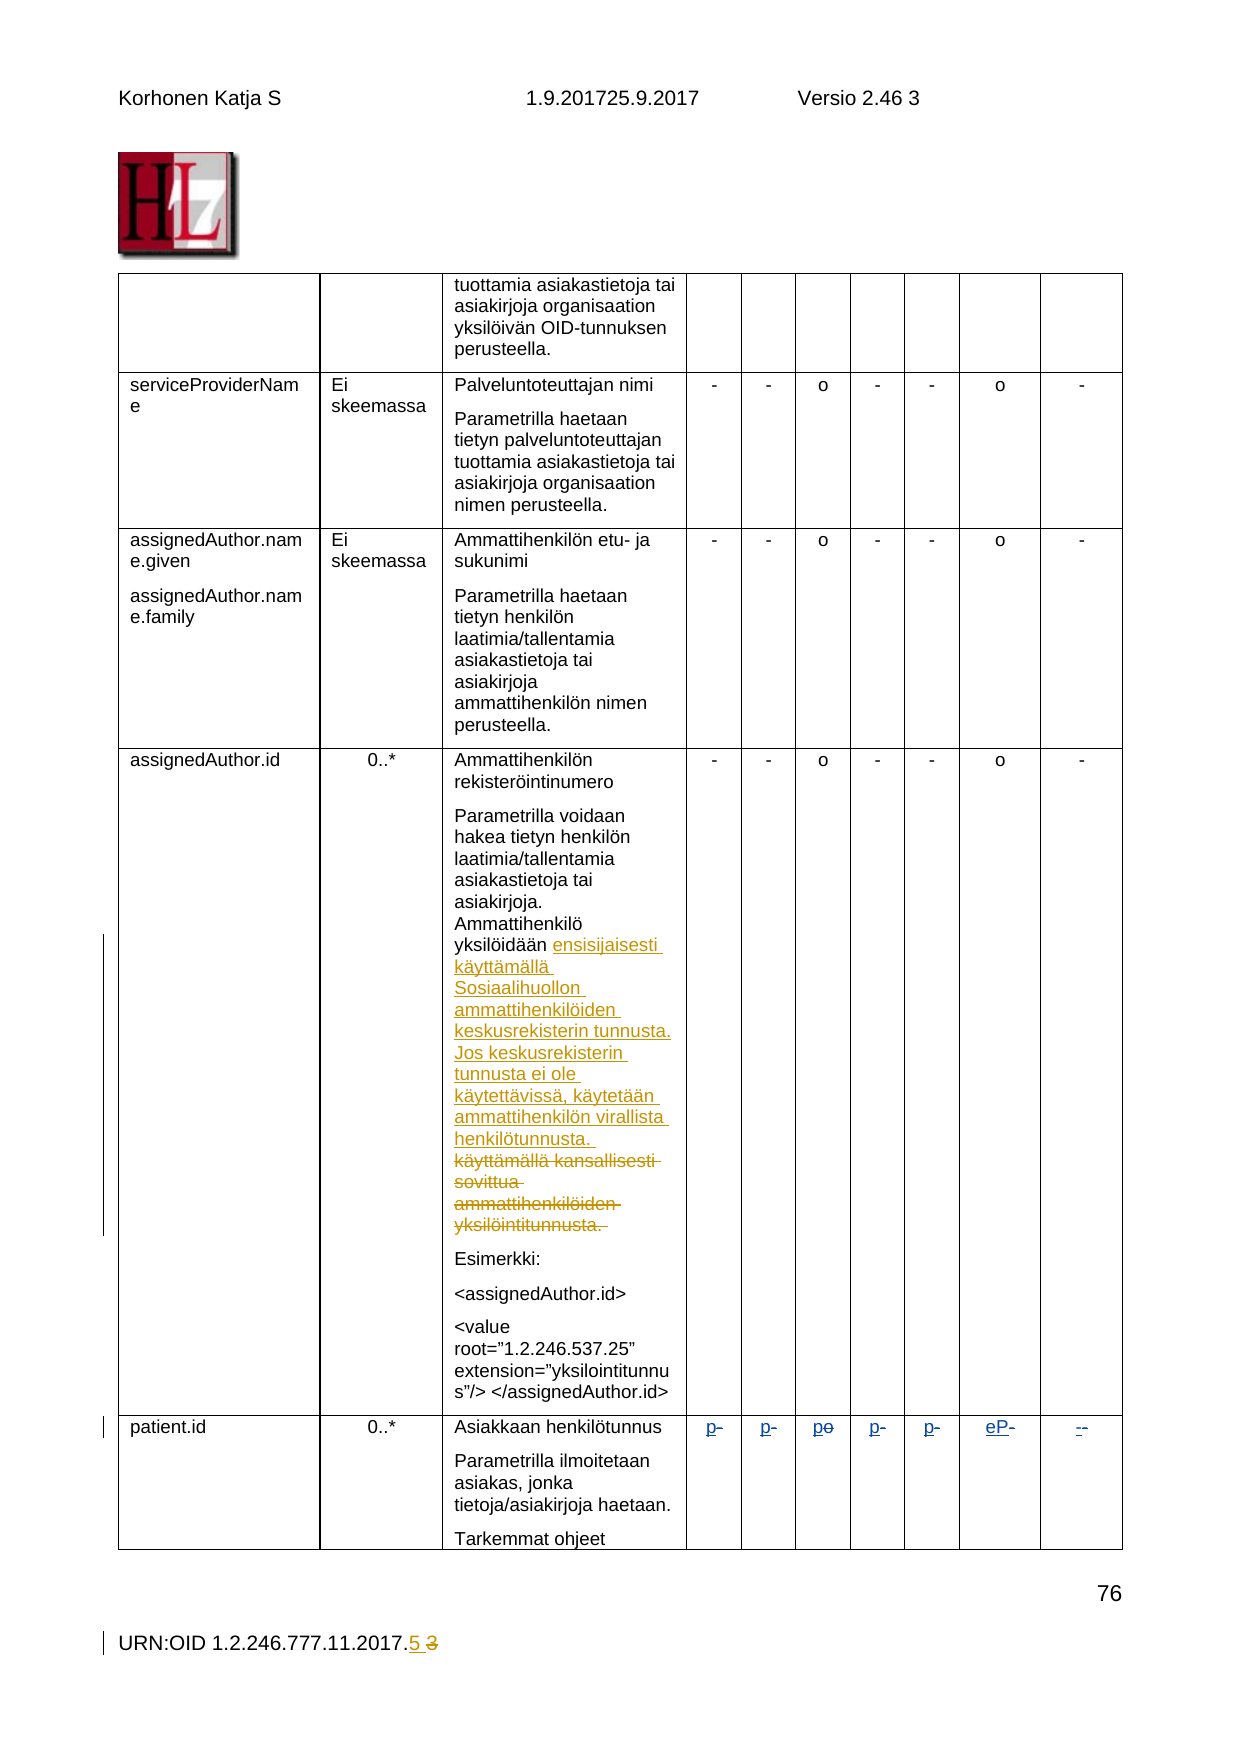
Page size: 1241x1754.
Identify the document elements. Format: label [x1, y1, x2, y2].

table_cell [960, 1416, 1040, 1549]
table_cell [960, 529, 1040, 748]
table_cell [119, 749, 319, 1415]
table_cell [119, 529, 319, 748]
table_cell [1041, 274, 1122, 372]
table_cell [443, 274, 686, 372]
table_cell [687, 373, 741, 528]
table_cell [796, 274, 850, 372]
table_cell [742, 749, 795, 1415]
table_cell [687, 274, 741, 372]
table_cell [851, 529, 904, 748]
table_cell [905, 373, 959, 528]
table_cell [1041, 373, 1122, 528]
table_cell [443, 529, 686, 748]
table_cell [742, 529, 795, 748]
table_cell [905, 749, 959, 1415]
picture [118, 152, 241, 260]
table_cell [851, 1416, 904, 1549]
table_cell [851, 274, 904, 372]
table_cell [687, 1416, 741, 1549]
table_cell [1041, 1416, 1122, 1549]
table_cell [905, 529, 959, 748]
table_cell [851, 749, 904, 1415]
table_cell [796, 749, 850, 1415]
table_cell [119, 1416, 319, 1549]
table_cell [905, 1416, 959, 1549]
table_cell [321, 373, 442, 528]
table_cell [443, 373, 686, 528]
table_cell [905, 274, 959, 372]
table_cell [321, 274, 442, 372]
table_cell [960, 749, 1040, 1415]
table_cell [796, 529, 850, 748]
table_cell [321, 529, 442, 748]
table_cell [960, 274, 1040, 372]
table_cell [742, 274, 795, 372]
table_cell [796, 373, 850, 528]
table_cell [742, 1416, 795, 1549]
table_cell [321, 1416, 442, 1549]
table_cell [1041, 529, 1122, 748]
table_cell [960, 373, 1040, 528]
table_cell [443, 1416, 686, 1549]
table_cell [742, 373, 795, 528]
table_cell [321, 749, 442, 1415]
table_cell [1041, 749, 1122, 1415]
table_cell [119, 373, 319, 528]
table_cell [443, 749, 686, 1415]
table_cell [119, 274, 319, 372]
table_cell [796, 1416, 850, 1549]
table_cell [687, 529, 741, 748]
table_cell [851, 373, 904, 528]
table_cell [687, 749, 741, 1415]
